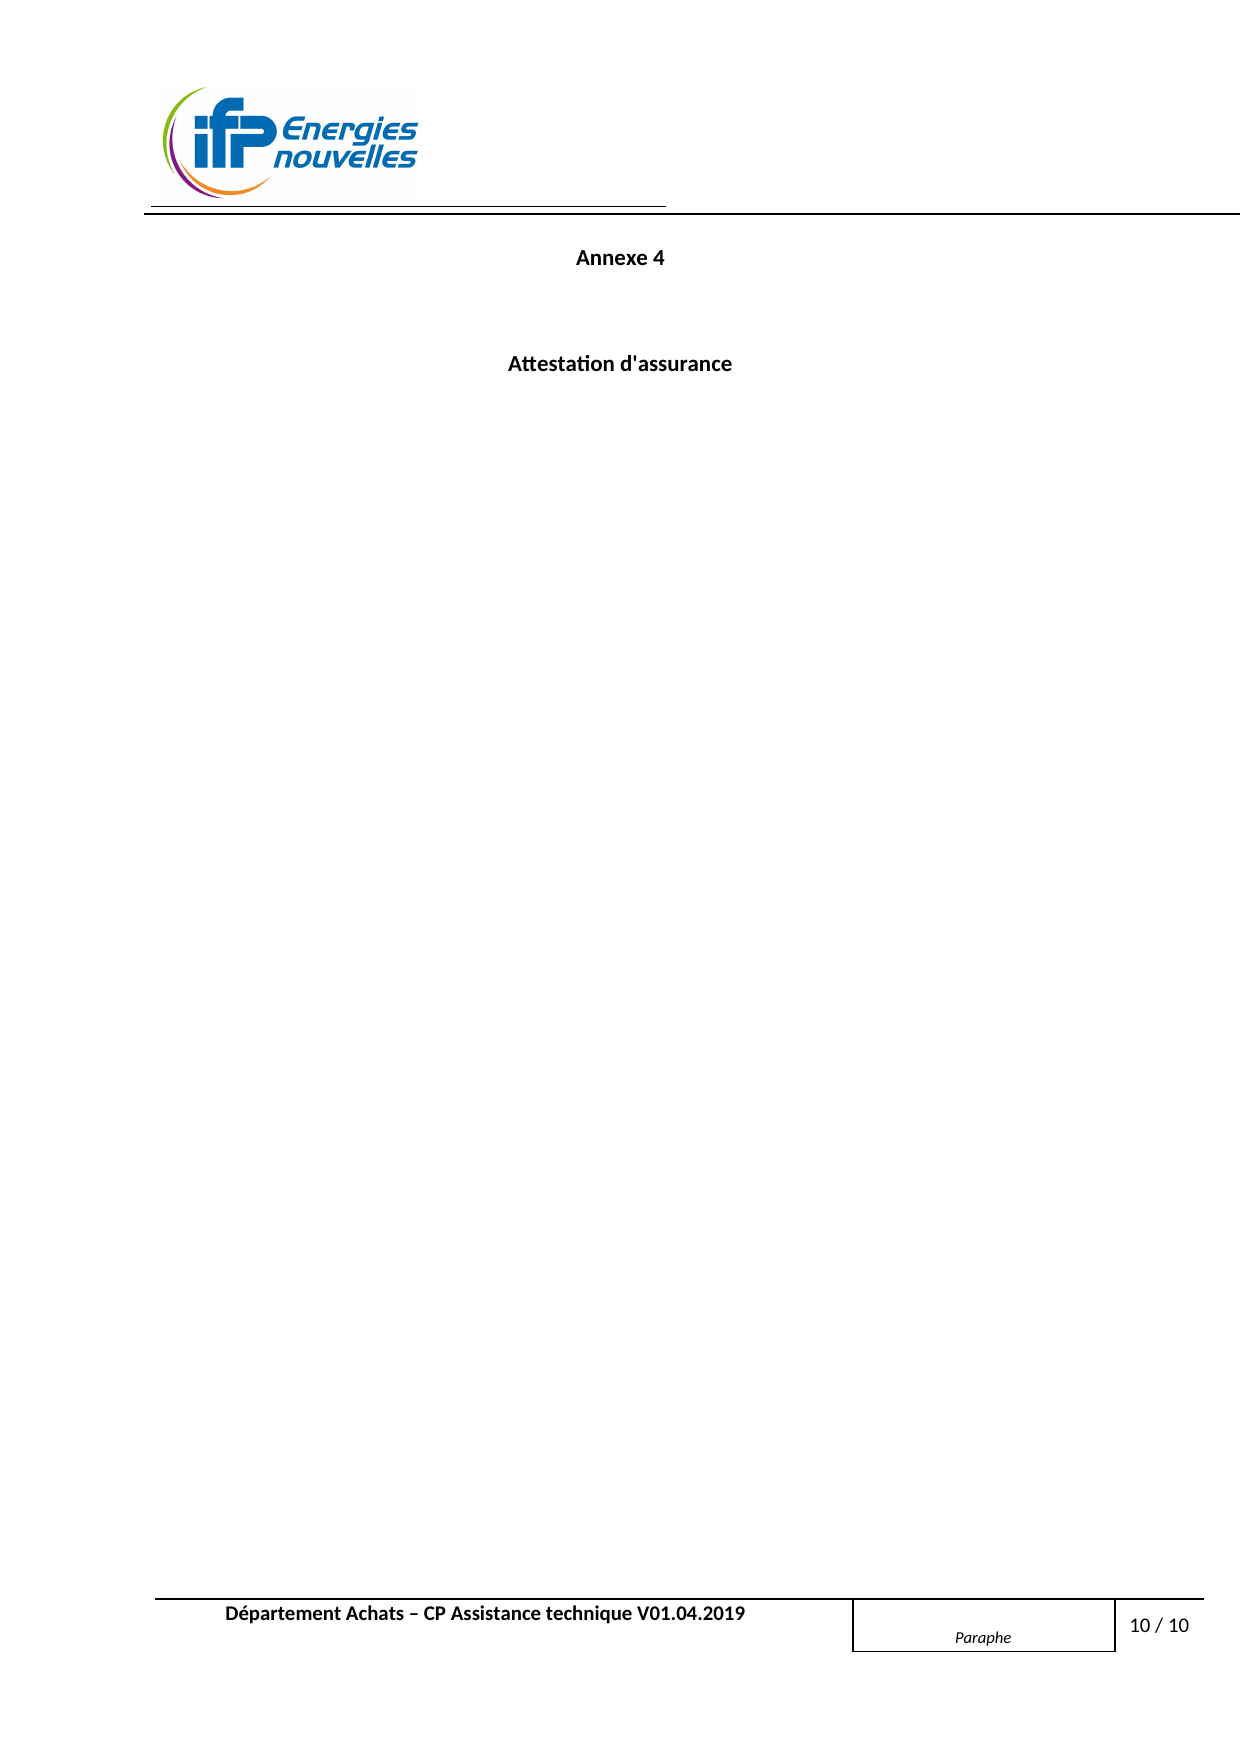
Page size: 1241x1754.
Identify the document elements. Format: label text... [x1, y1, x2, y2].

picture [158, 85, 423, 200]
text Attestation d'assurance [148, 349, 1092, 377]
text Annexe 4 [148, 243, 1092, 271]
